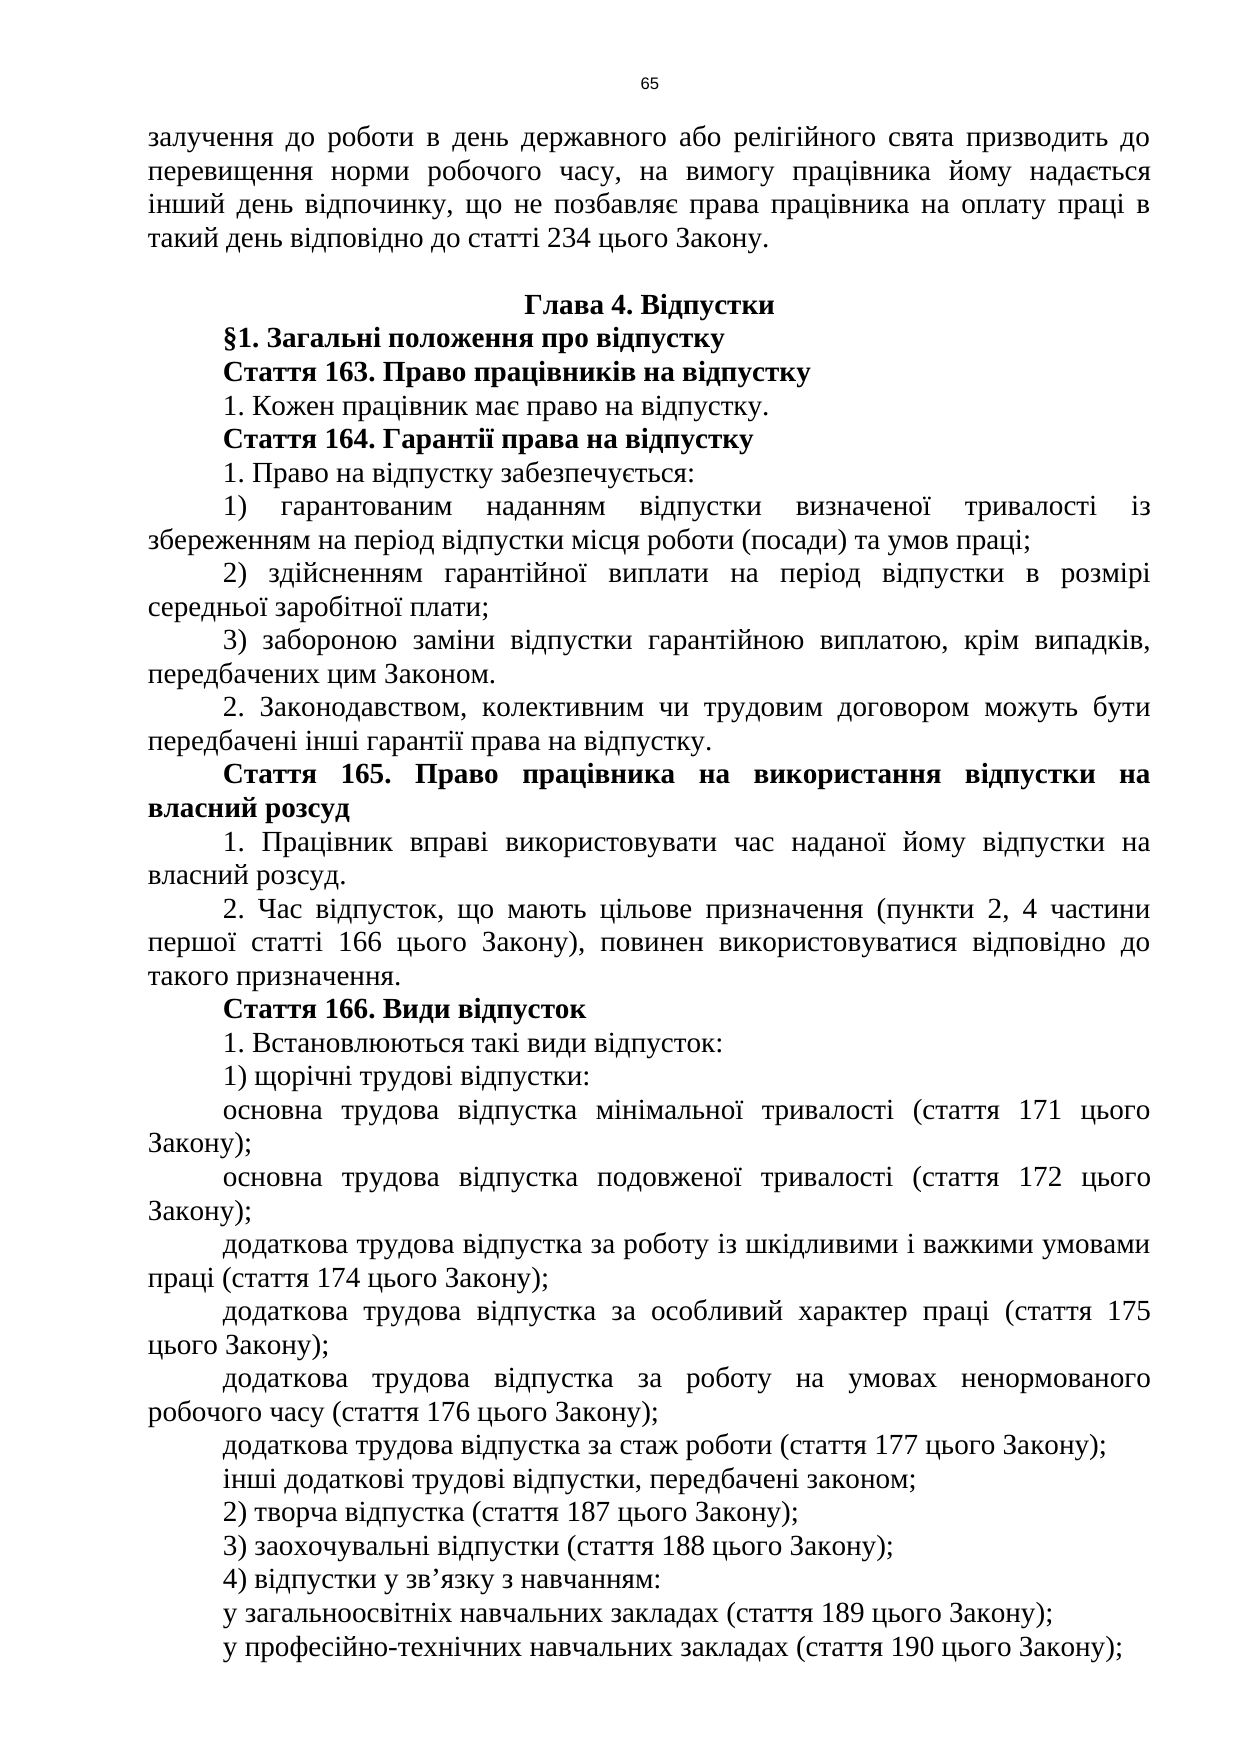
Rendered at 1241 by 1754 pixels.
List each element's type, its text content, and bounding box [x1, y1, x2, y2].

text §1. Загальні положення про відпустку [148, 321, 1152, 354]
text у загальноосвітніх навчальних закладах (стаття 189 цього Закону); [148, 1595, 1152, 1629]
text Стаття 165. Право працівника на використання відпустки на власний розсуд [148, 757, 1152, 824]
text 2. Законодавством, колективним чи трудовим договором можуть бути передбачені інші гарантії права на відпустку. [148, 689, 1152, 757]
text додаткова трудова відпустка за роботу на умовах ненормованого робочого часу (стаття 176 цього Закону); [148, 1360, 1152, 1427]
text 1) гарантованим наданням відпустки визначеної тривалості із збереженням на період відпустки місця роботи (посади) та умов праці; [148, 488, 1152, 555]
text 3) забороною заміни відпустки гарантійною виплатою, крім випадків, передбачених цим Законом. [148, 622, 1152, 689]
text 1. Право на відпустку забезпечується: [148, 455, 1152, 488]
text 4) відпустки у зв’язку з навчанням: [148, 1562, 1152, 1595]
text 2) здійсненням гарантійної виплати на період відпустки в розмірі середньої заробітної плати; [148, 555, 1152, 622]
text 1. Працівник вправі використовувати час наданої йому відпустки на власний розсуд. [148, 824, 1152, 891]
text 1. Встановлюються такі види відпусток: [148, 1025, 1152, 1058]
text Глава 4. Відпустки [148, 287, 1152, 321]
text додаткова трудова відпустка за роботу із шкідливими і важкими умовами праці (стаття 174 цього Закону); [148, 1226, 1152, 1293]
text Стаття 164. Гарантії права на відпустку [148, 421, 1152, 455]
text Стаття 166. Види відпусток [148, 991, 1152, 1025]
text 2) творча відпустка (стаття 187 цього Закону); [148, 1494, 1152, 1528]
text 1. Кожен працівник має право на відпустку. [148, 388, 1152, 421]
text Стаття 163. Право працівників на відпустку [148, 354, 1152, 388]
text основна трудова відпустка подовженої тривалості (стаття 172 цього Закону); [148, 1159, 1152, 1226]
text інші додаткові трудові відпустки, передбачені законом; [148, 1461, 1152, 1494]
text додаткова трудова відпустка за особливий характер праці (стаття 175 цього Закону); [148, 1293, 1152, 1360]
text основна трудова відпустка мінімальної тривалості (стаття 171 цього Закону); [148, 1092, 1152, 1159]
text у професійно-технічних навчальних закладах (стаття 190 цього Закону); [148, 1629, 1152, 1662]
text 2. Час відпусток, що мають цільове призначення (пункти 2, 4 частини першої статті 166 цього Закону), повинен використовуватися відповідно до такого призначення. [148, 891, 1152, 991]
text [148, 119, 1152, 253]
text 3) заохочувальні відпустки (стаття 188 цього Закону); [148, 1528, 1152, 1562]
text 1) щорічні трудові відпустки: [148, 1058, 1152, 1092]
text додаткова трудова відпустка за стаж роботи (стаття 177 цього Закону); [148, 1427, 1152, 1461]
